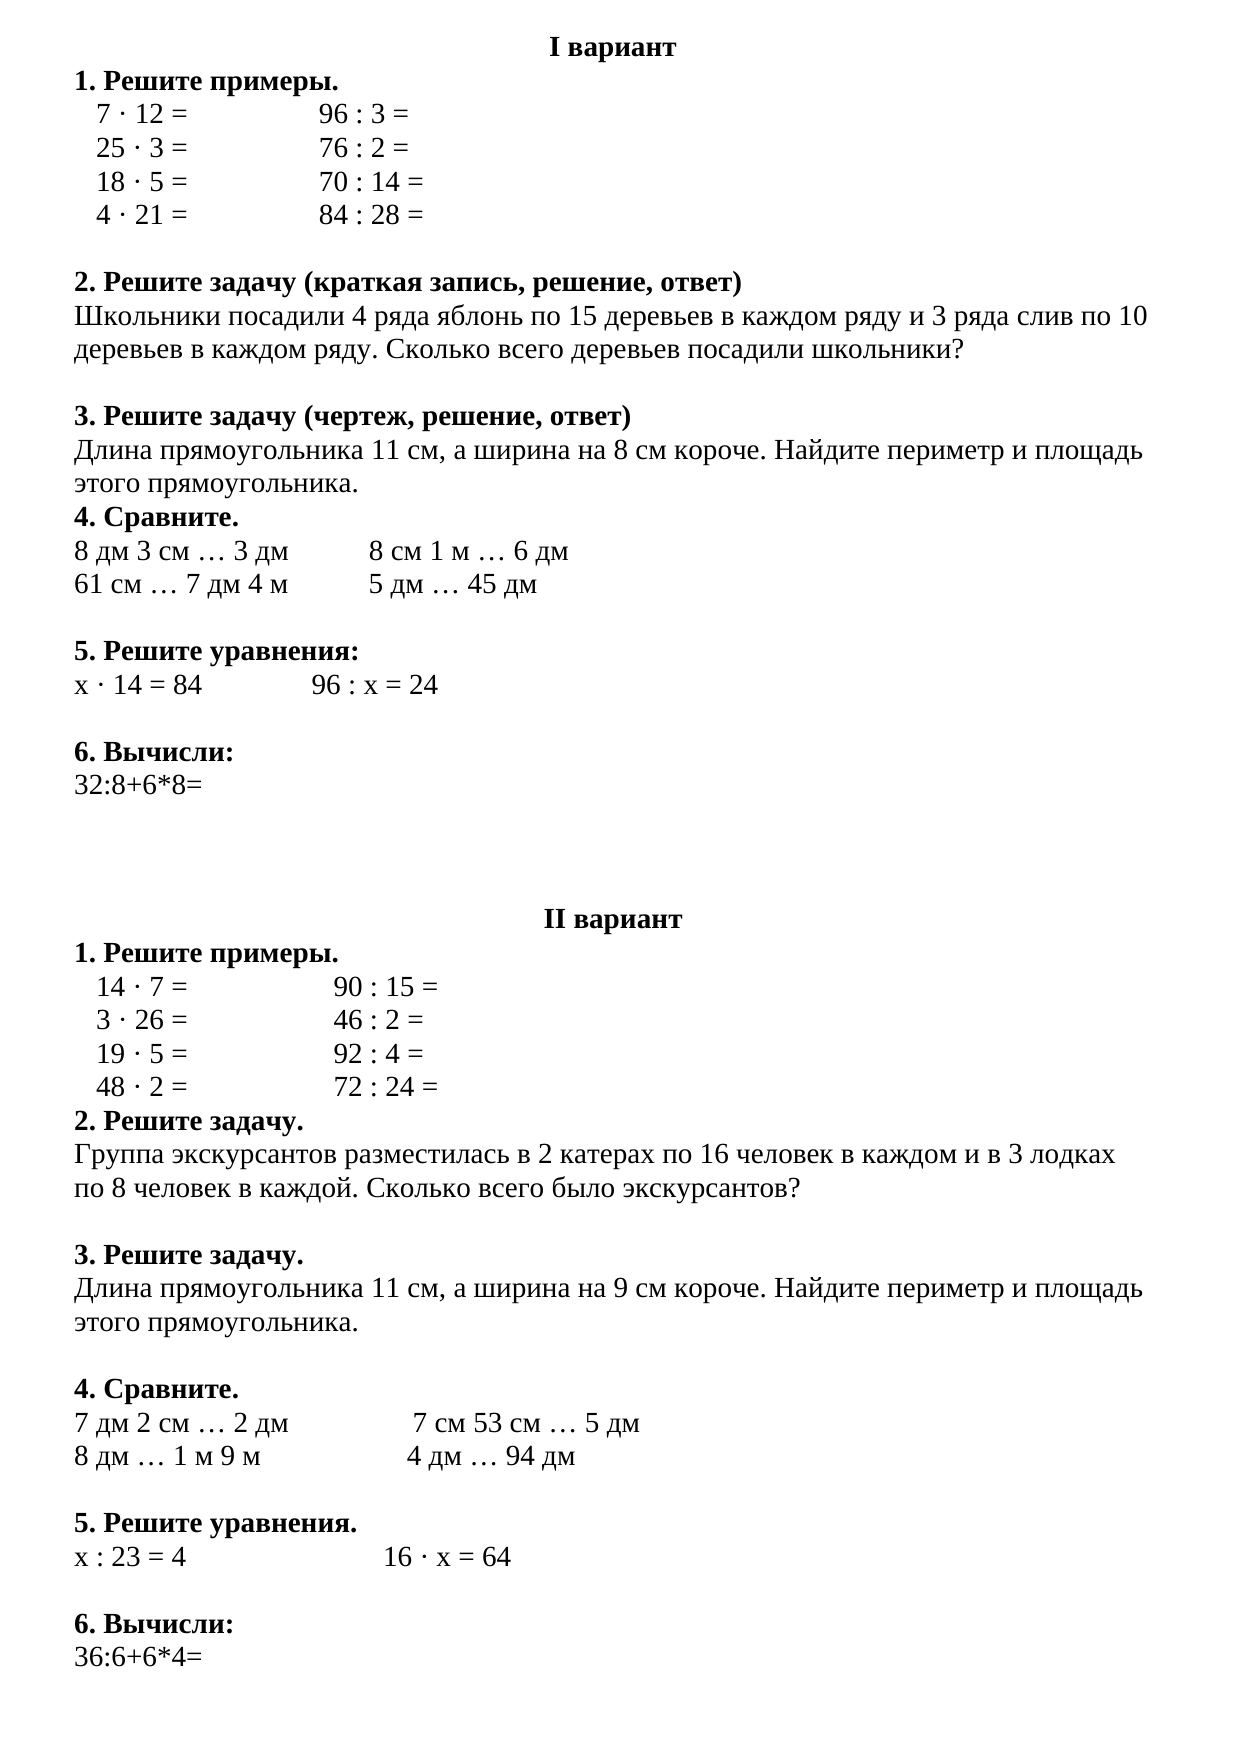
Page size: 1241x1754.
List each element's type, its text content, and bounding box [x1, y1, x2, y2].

text 8 дм … 1 м 9 м 4 дм … 94 дм [74, 1438, 1152, 1472]
text 6. Вычисли: [74, 734, 1152, 767]
text х : 23 = 4 16 · х = 64 [74, 1539, 1152, 1572]
text 19 · 5 = 92 : 4 = [74, 1036, 1152, 1069]
text 7 дм 2 см … 2 дм 7 см 53 см … 5 дм [74, 1405, 1152, 1438]
text II вариант [74, 902, 1152, 935]
text 3 · 26 = 46 : 2 = [74, 1002, 1152, 1036]
text 1. Решите примеры. [74, 63, 1152, 97]
text Группа экскурсантов разместилась в 2 катерах по 16 человек в каждом и в 3 лодках по 8 человек в каждой. Сколько всего было экскурсантов? [74, 1136, 1152, 1203]
text 7 · 12 = 96 : 3 = [74, 97, 1152, 130]
text 36:6+6*4= [74, 1639, 1152, 1673]
text Длина прямоугольника 11 см, а ширина на 8 см короче. Найдите периметр и площадь этого прямоугольника. [74, 432, 1152, 499]
text 5. Решите уравнения: [74, 633, 1152, 667]
text 3. Решите задачу (чертеж, решение, ответ) [74, 398, 1152, 432]
text 25 · 3 = 76 : 2 = [74, 130, 1152, 164]
text 2. Решите задачу (краткая запись, решение, ответ) [74, 264, 1152, 298]
text Школьники посадили 4 ряда яблонь по 15 деревьев в каждом ряду и 3 ряда слив по 10 деревьев в каждом ряду. Сколько всего деревьев посадили школьники? [74, 298, 1152, 365]
text 2. Решите задачу. [74, 1103, 1152, 1136]
text 4. Сравните. [74, 1371, 1152, 1405]
text х · 14 = 84 96 : х = 24 [74, 667, 1152, 700]
text 32:8+6*8= [74, 767, 1152, 801]
text I вариант [74, 29, 1152, 63]
text 48 · 2 = 72 : 24 = [74, 1069, 1152, 1103]
text 4. Сравните. [74, 499, 1152, 533]
text 1. Решите примеры. [74, 935, 1152, 969]
text 8 дм 3 см … 3 дм 8 см 1 м … 6 дм [74, 533, 1152, 566]
text 5. Решите уравнения. [74, 1505, 1152, 1539]
text 4 · 21 = 84 : 28 = [74, 197, 1152, 231]
text Длина прямоугольника 11 см, а ширина на 9 см короче. Найдите периметр и площадь этого прямоугольника. [74, 1271, 1152, 1338]
text 3. Решите задачу. [74, 1237, 1152, 1271]
text 61 см … 7 дм 4 м 5 дм … 45 дм [74, 566, 1152, 600]
text 14 · 7 = 90 : 15 = [74, 969, 1152, 1002]
text 6. Вычисли: [74, 1606, 1152, 1639]
text 18 · 5 = 70 : 14 = [74, 164, 1152, 197]
